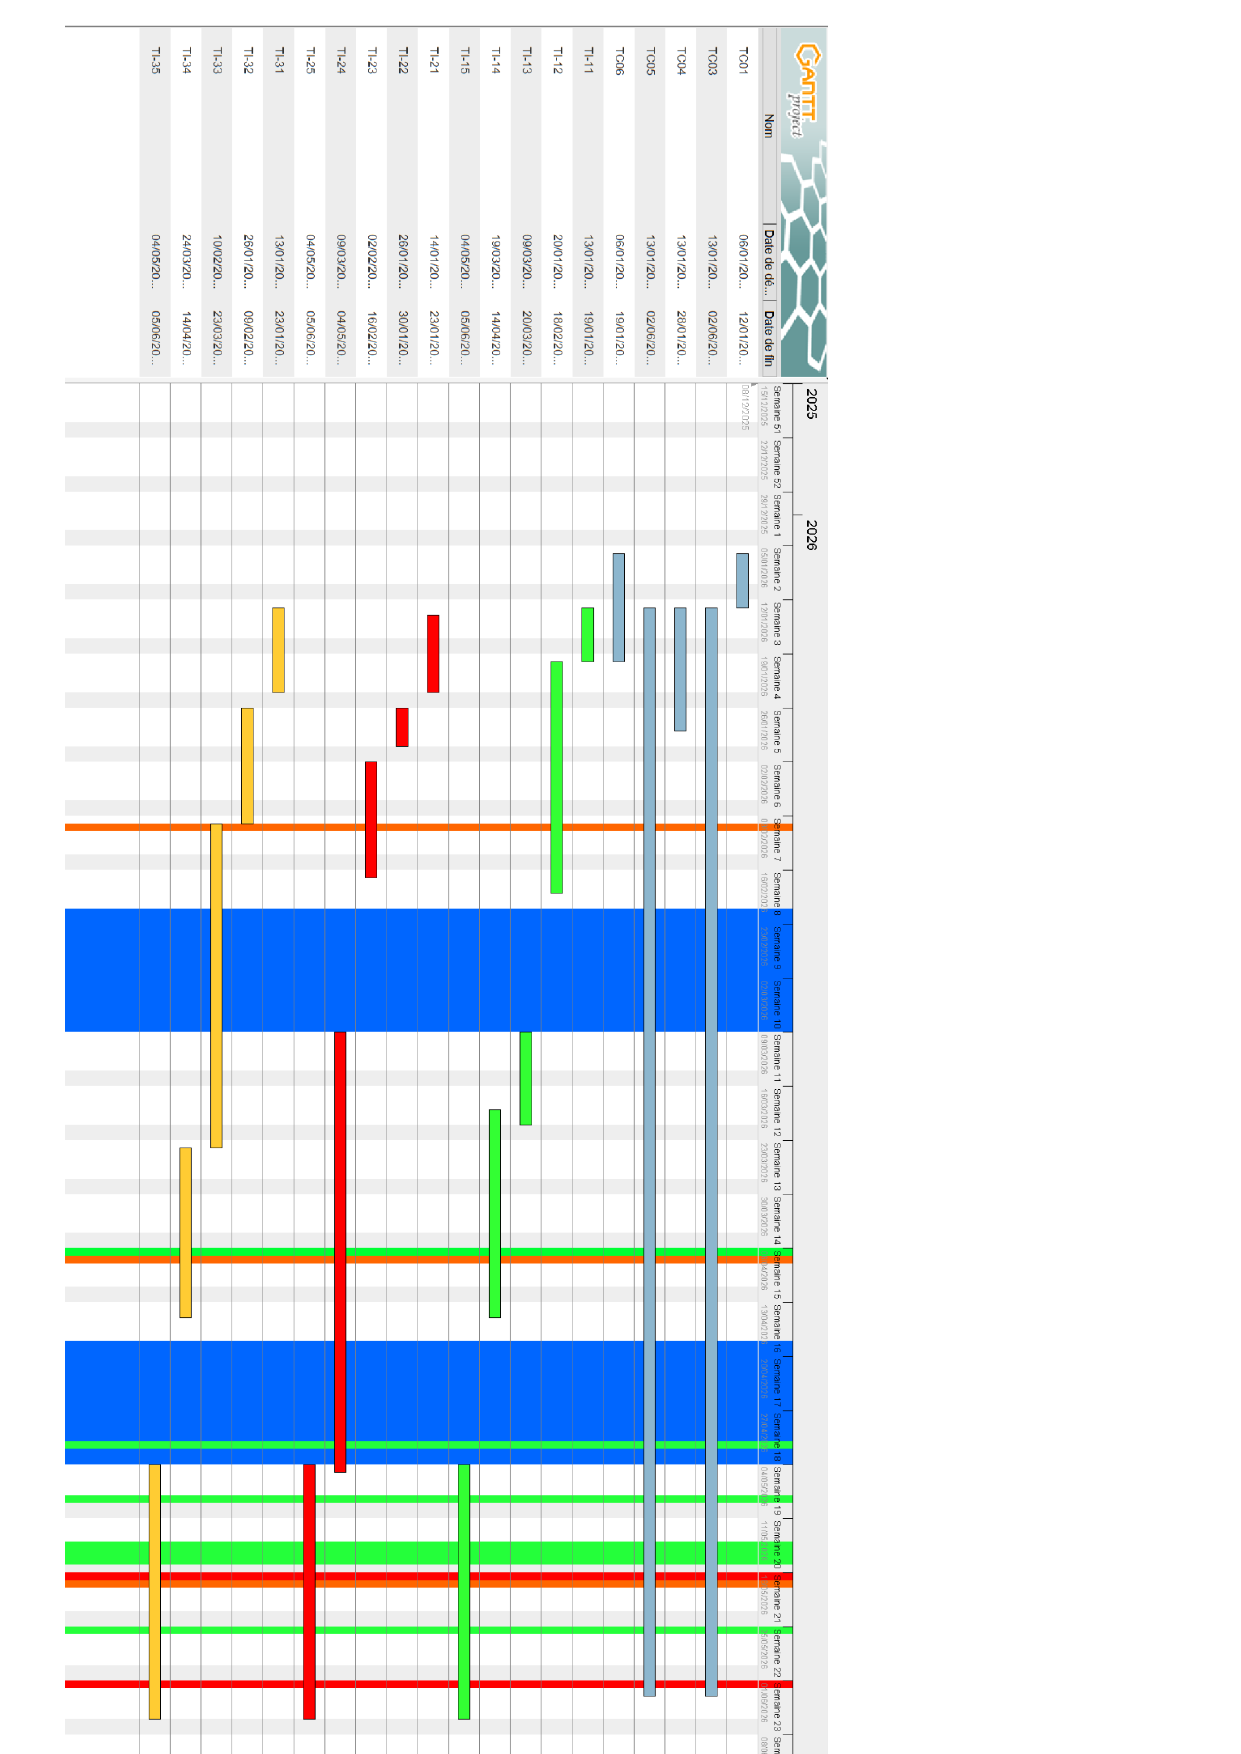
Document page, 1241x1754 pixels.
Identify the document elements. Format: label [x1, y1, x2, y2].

picture [66, 28, 828, 1754]
